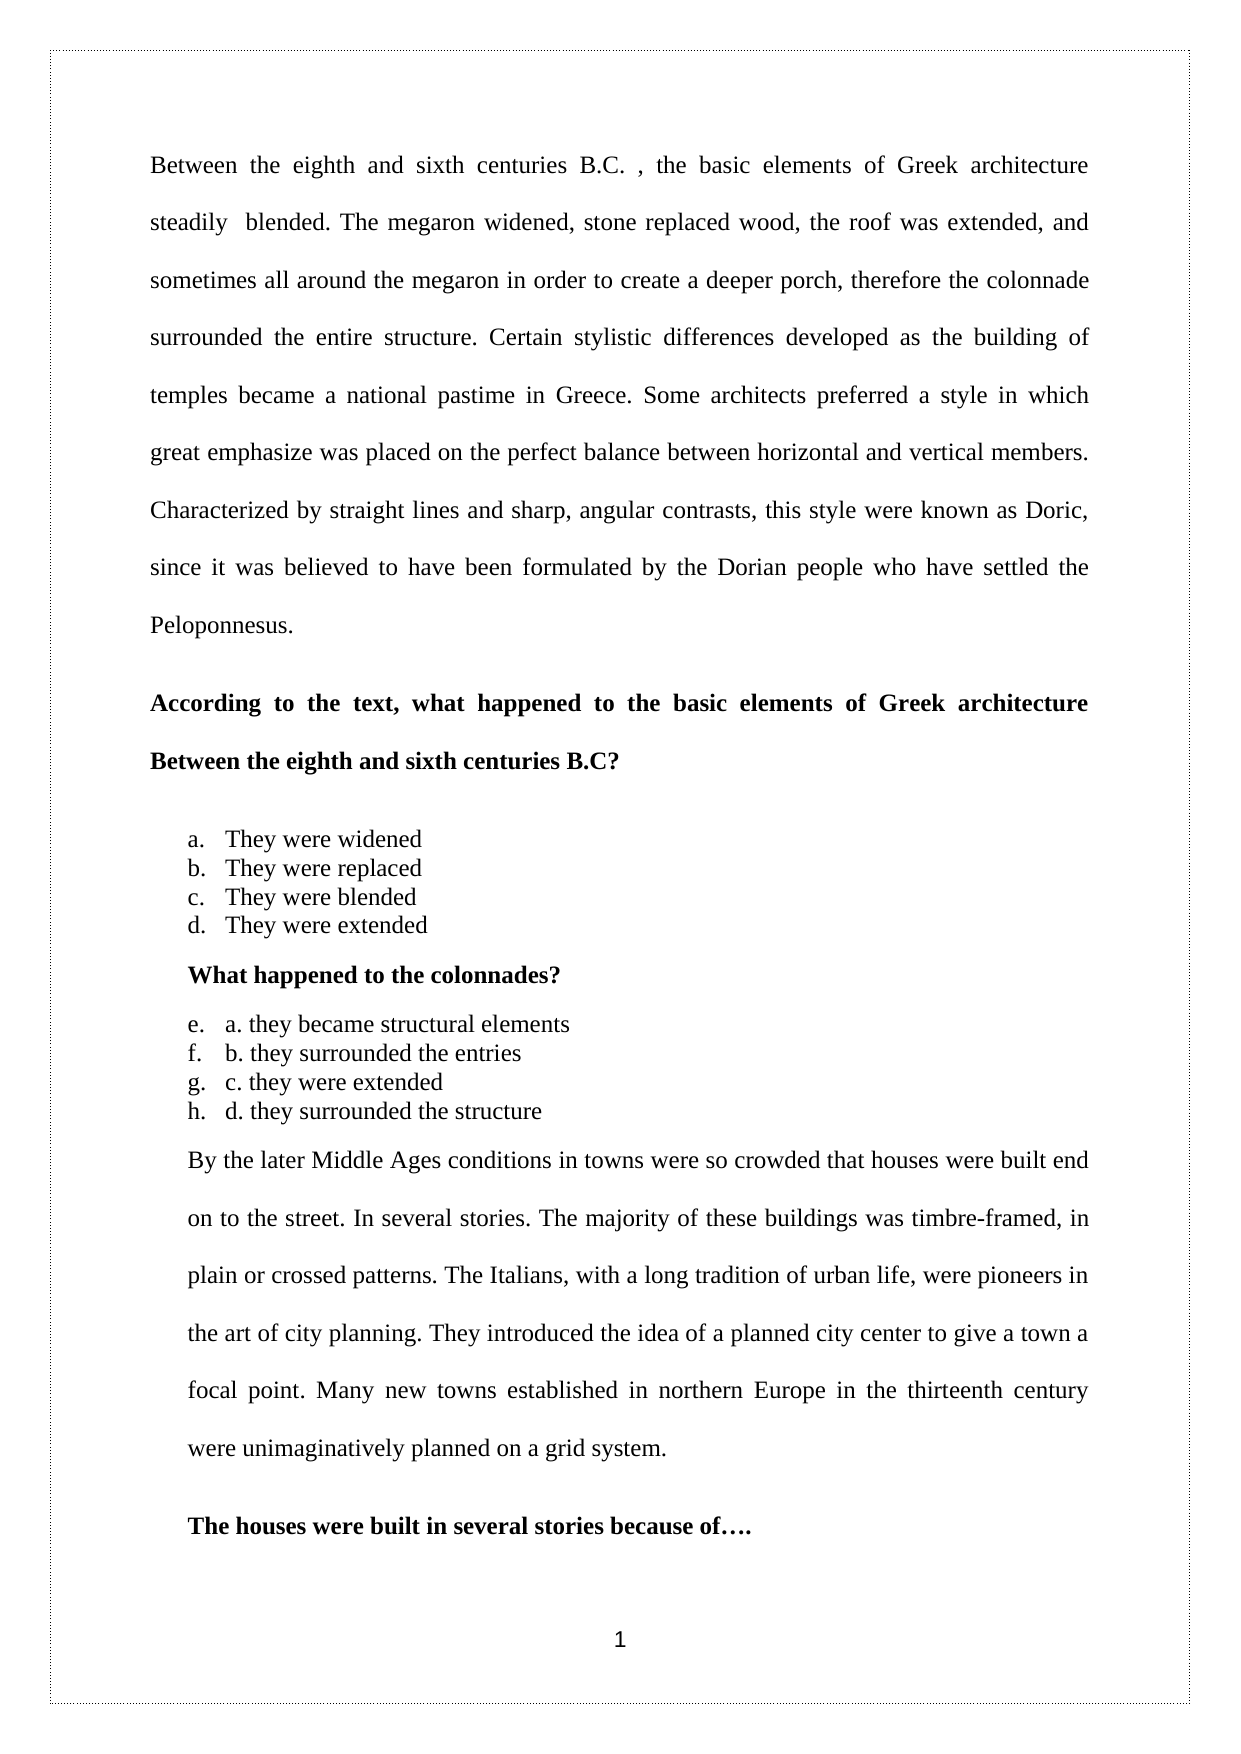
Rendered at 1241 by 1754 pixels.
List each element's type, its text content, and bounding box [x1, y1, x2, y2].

list c. they were extended [187, 1067, 1090, 1096]
list They were widened [187, 824, 1090, 853]
text What happened to the colonnades? [187, 960, 1090, 989]
list They were blended [187, 882, 1090, 910]
text By the later Middle Ages conditions in towns were so crowded that houses were built end on to the street. In several stories. The majority of these buildings was timbre-framed, in plain or crossed patterns. The Italians, with a long tradition of urban life, were pioneers in the art of city planning. They introduced the idea of a planned city center to give a town a focal point. Many new towns established in northern Europe in the thirteenth century were unimaginatively planned on a grid system. [187, 1145, 1090, 1462]
list They were extended [187, 910, 1090, 939]
text The houses were built in several stories because of…. [187, 1511, 1090, 1540]
list They were replaced [187, 853, 1090, 882]
text According to the text, what happened to the basic elements of Greek architecture Between the eighth and sixth centuries B.C? [150, 688, 1090, 774]
list b. they surrounded the entries [187, 1038, 1090, 1067]
text Between the eighth and sixth centuries B.C. , the basic elements of Greek architecture steadily blended. The megaron widened, stone replaced wood, the roof was extended, and sometimes all around the megaron in order to create a deeper porch, therefore the colonnade surrounded the entire structure. Certain stylistic differences developed as the building of temples became a national pastime in Greece. Some architects preferred a style in which great emphasize was placed on the perfect balance between horizontal and vertical members. Characterized by straight lines and sharp, angular contrasts, this style were known as Doric, since it was believed to have been formulated by the Dorian people who have settled the Peloponnesus. [150, 150, 1090, 639]
list a. they became structural elements [187, 1009, 1090, 1038]
list d. they surrounded the structure [187, 1096, 1090, 1124]
